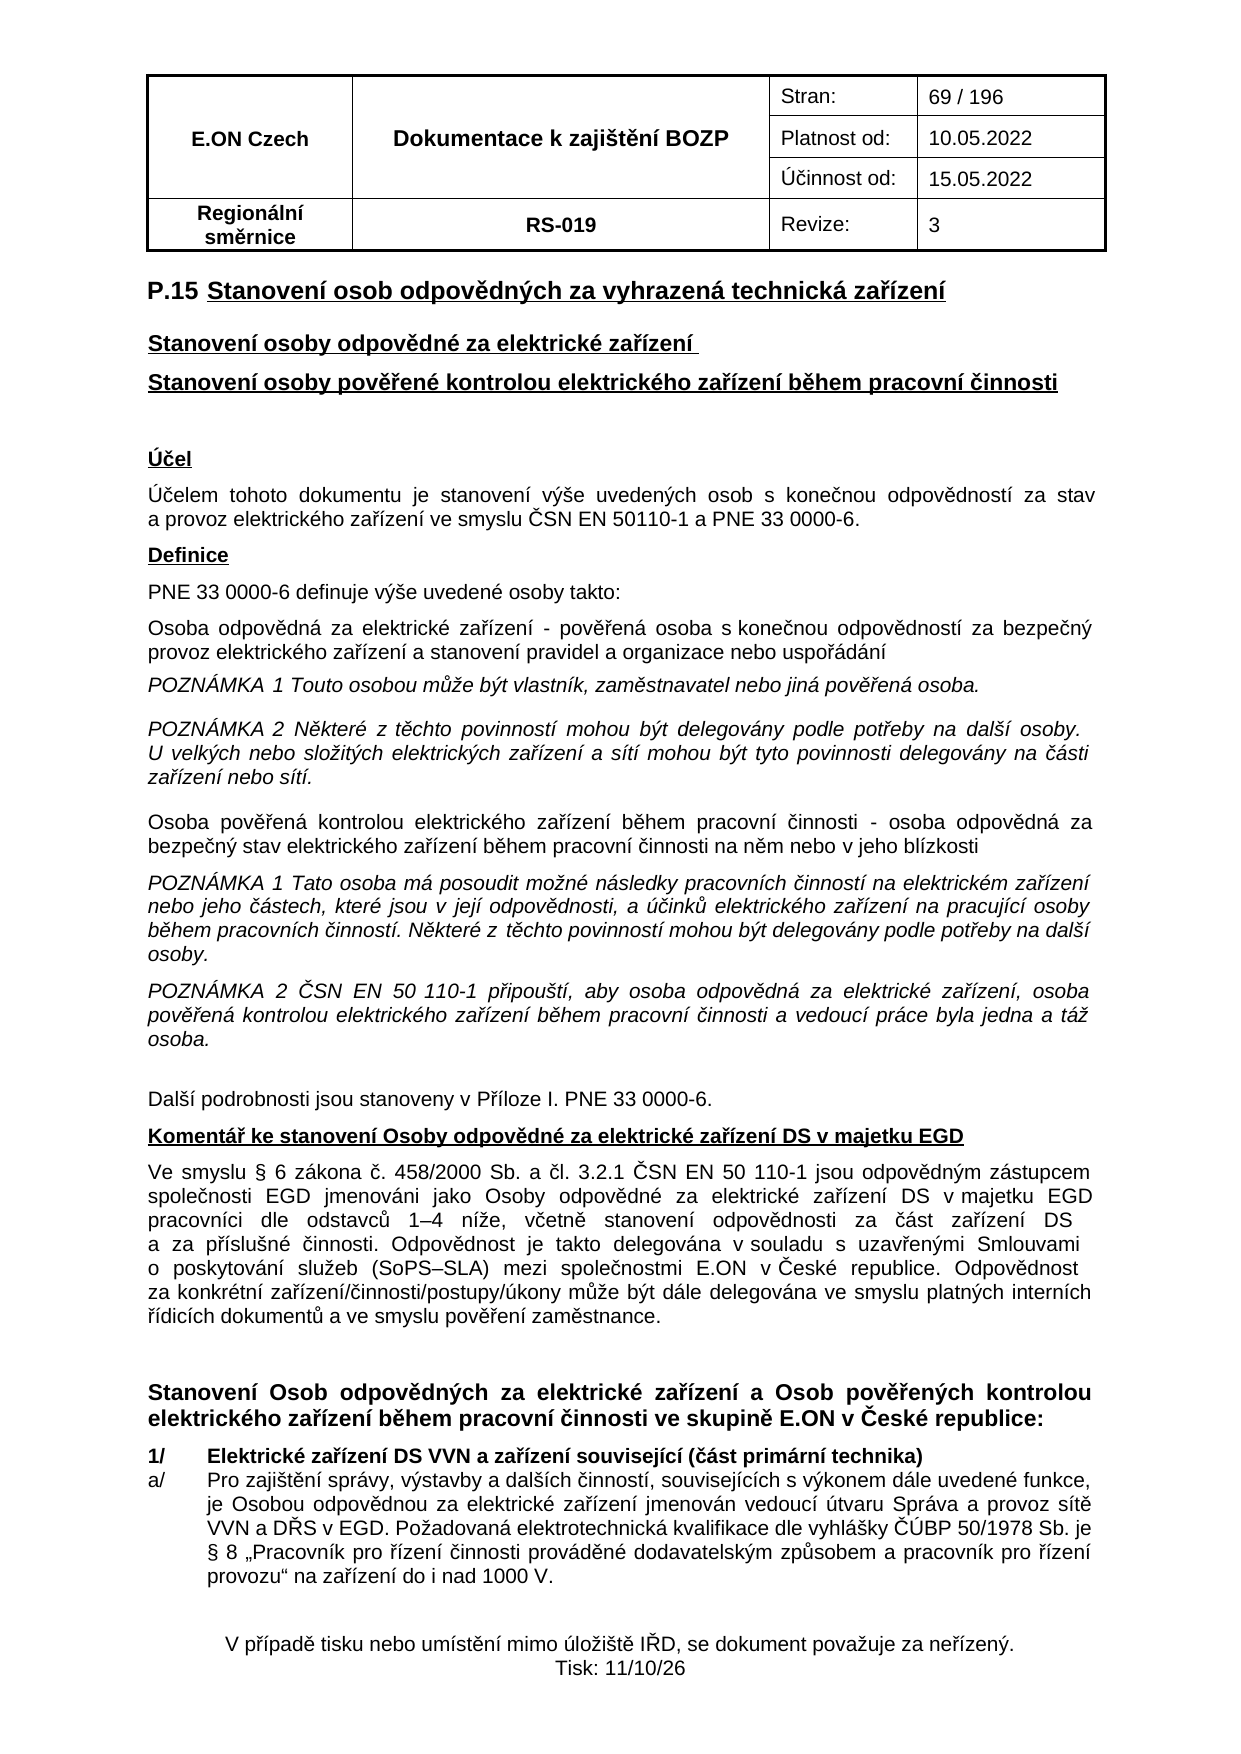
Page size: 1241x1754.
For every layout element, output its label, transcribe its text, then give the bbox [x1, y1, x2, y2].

text a/ Pro zajištění správy, výstavby a dalších činností, souvisejících s výkonem dále uvedené funkce, je Osobou odpovědnou za elektrické zařízení jmenován vedoucí útvaru Správa a provoz sítě VVN a DŘS v EGD. Požadovaná elektrotechnická kvalifikace dle vyhlášky ČÚBP 50/1978 Sb. je § 8 „Pracovník pro řízení činnosti prováděné dodavatelským způsobem a pracovník pro řízení provozu“ na zařízení do i nad 1000 V. [148, 1468, 1092, 1588]
title Stanovení osoby pověřené kontrolou elektrického zařízení během pracovní činnosti [148, 369, 1092, 395]
text POZNÁMKA 1 Tato osoba má posoudit možné následky pracovních činností na elektrickém zařízení nebo jeho částech, které jsou v její odpovědnosti, a účinků elektrického zařízení na pracující osoby během pracovních činností. Některé z těchto povinností mohou být delegovány podle potřeby na další osoby. [148, 870, 1092, 966]
text Osoba pověřená kontrolou elektrického zařízení během pracovní činnosti - osoba odpovědná za bezpečný stav elektrického zařízení během pracovní činnosti na něm nebo v jeho blízkosti [148, 810, 1092, 858]
title Komentář ke stanovení Osoby odpovědné za elektrické zařízení DS v majetku EGD [148, 1123, 1092, 1147]
text 1/ Elektrické zařízení DS VVN a zařízení související (část primární technika) [148, 1444, 1092, 1468]
text Stanovení Osob odpovědných za elektrické zařízení a Osob pověřených kontrolou elektrického zařízení během pracovní činnosti ve skupině E.ON v České republice: [148, 1379, 1092, 1432]
text Účelem tohoto dokumentu je stanovení výše uvedených osob s konečnou odpovědností za stav a provoz elektrického zařízení ve smyslu ČSN EN 50110-1 a PNE 33 0000-6. [148, 483, 1107, 531]
text POZNÁMKA 2 ČSN EN 50 110-1 připouští, aby osoba odpovědná za elektrické zařízení, osoba pověřená kontrolou elektrického zařízení během pracovní činnosti a vedoucí práce byla jedna a táž osoba. [148, 979, 1092, 1051]
title Stanovení osoby odpovědné za elektrické zařízení [148, 330, 1092, 356]
text PNE 33 0000-6 definuje výše uvedené osoby takto: [148, 580, 1092, 604]
text POZNÁMKA 2 Některé z těchto povinností mohou být delegovány podle potřeby na další osoby. U velkých nebo složitých elektrických zařízení a sítí mohou být tyto povinnosti delegovány na části zařízení nebo sítí. [148, 717, 1092, 789]
text Stanovení osob odpovědných za vyhrazená technická zařízení [147, 276, 1092, 305]
text POZNÁMKA 1 Touto osobou může být vlastník, zaměstnavatel nebo jiná pověřená osoba. [148, 672, 1092, 696]
text Osoba odpovědná za elektrické zařízení - pověřená osoba s konečnou odpovědností za bezpečný provoz elektrického zařízení a stanovení pravidel a organizace nebo uspořádání [148, 616, 1092, 664]
text Ve smyslu § 6 zákona č. 458/2000 Sb. a čl. 3.2.1 ČSN EN 50 110-1 jsou odpovědným zástupcem společnosti EGD jmenováni jako Osoby odpovědné za elektrické zařízení DS v majetku EGD pracovníci dle odstavců 1–4 níže, včetně stanovení odpovědnosti za část zařízení DS a za příslušné činnosti. Odpovědnost je takto delegována v souladu s uzavřenými Smlouvami o poskytování služeb (SoPS–SLA) mezi společnostmi E.ON v České republice. Odpovědnost za konkrétní zařízení/činnosti/postupy/úkony může být dále delegována ve smyslu platných interních řídicích dokumentů a ve smyslu pověření zaměstnance. [148, 1160, 1092, 1328]
text Další podrobnosti jsou stanoveny v Příloze I. PNE 33 0000-6. [148, 1087, 1092, 1111]
title Účel [148, 446, 1092, 470]
title Definice [148, 543, 1092, 567]
